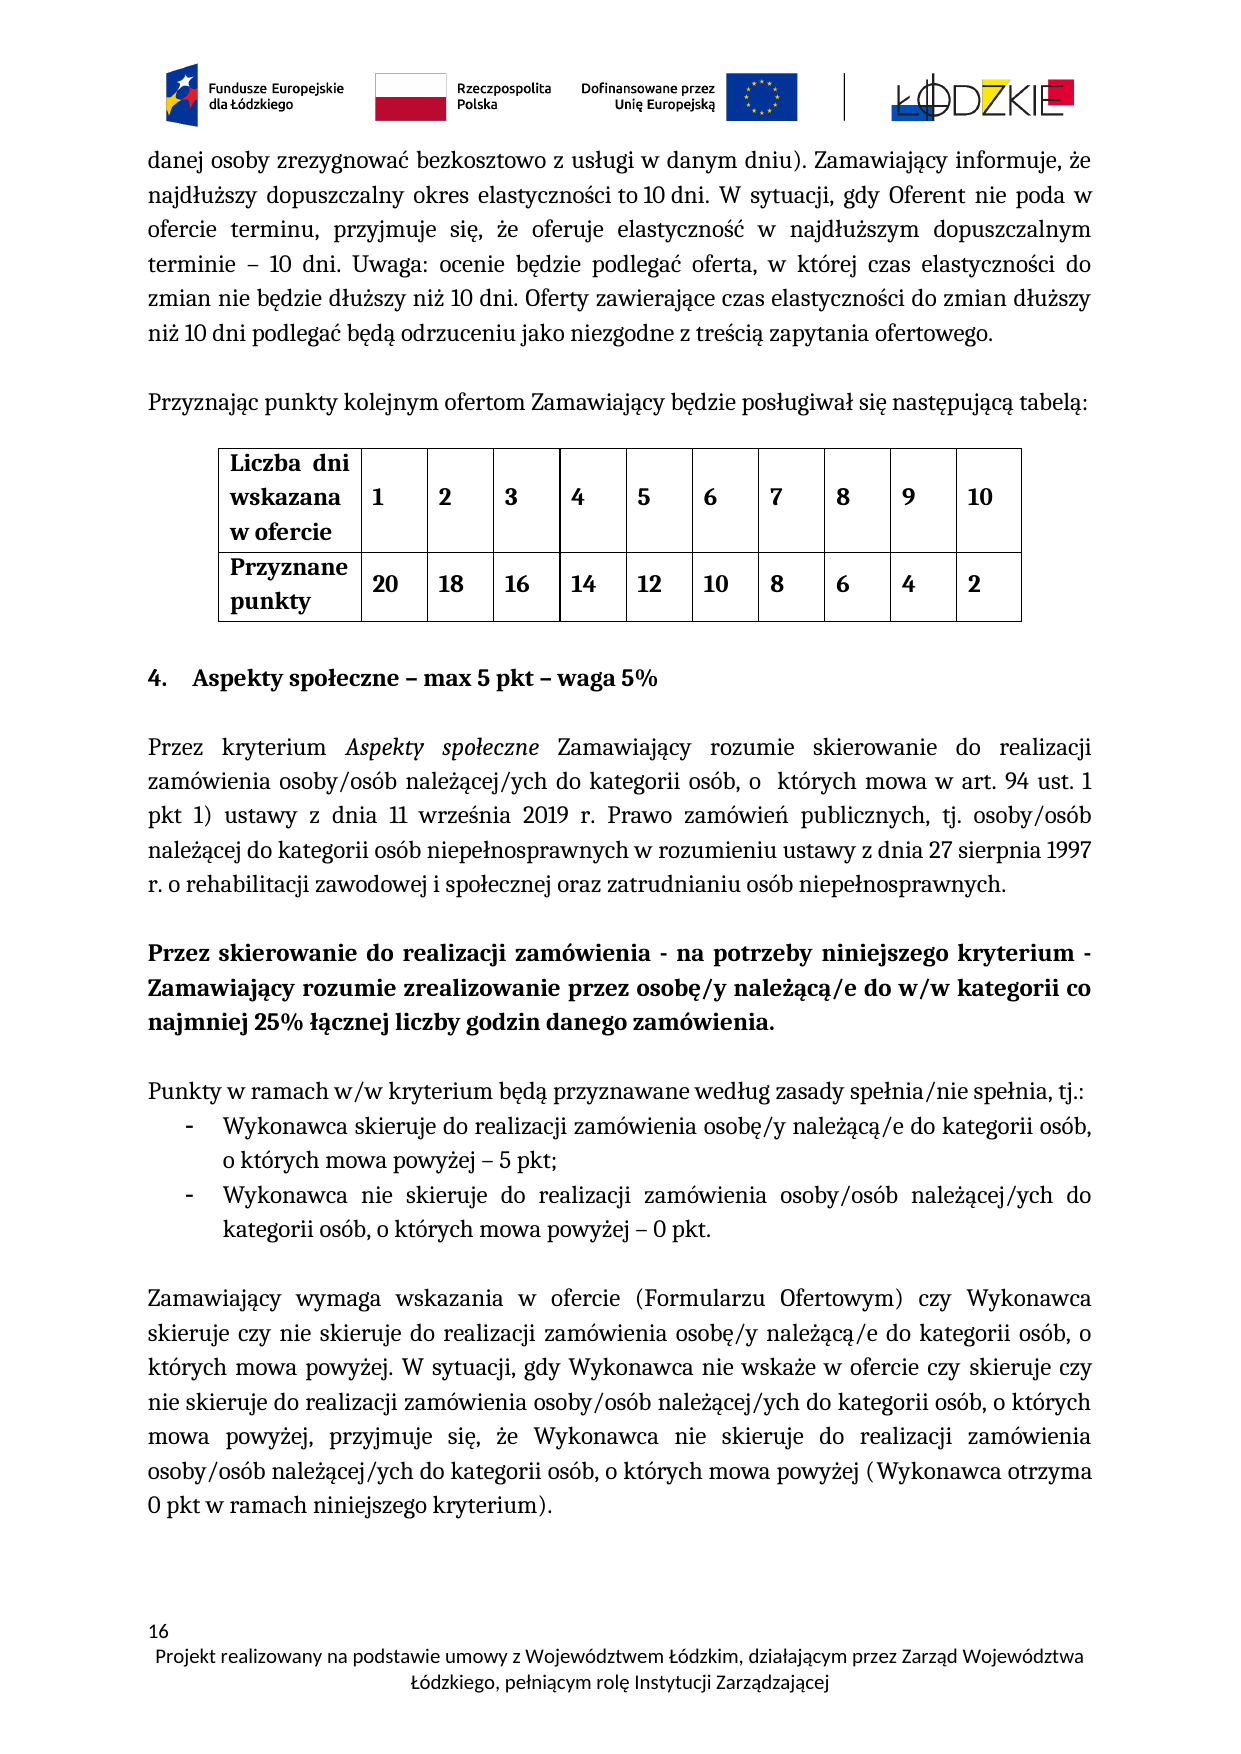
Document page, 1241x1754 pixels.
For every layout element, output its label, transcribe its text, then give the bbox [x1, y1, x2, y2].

table_header 4 [561, 449, 626, 552]
table_header 10 [957, 449, 1021, 552]
table_cell 12 [627, 553, 692, 621]
text Przyznając punkty kolejnym ofertom Zamawiający będzie posługiwał się następującą tabelą: [148, 388, 1093, 416]
table_cell 10 [693, 553, 758, 621]
table_header 7 [759, 449, 824, 552]
picture [147, 47, 1093, 143]
table_cell 6 [825, 553, 890, 621]
table_cell 2 [957, 553, 1021, 621]
text Punkty w ramach w/w kryterium będą przyznawane według zasady spełnia/nie spełnia, tj.: [148, 1077, 1093, 1106]
table_header 9 [891, 449, 956, 552]
text Zamawiający wymaga wskazania w ofercie (Formularzu Ofertowym) czy Wykonawca skieruje czy nie skieruje do realizacji zamówienia osobę/y należącą/e do kategorii osób, o których mowa powyżej. W sytuacji, gdy Wykonawca nie wskaże w ofercie czy skieruje czy nie skieruje do realizacji zamówienia osoby/osób należącej/ych do kategorii osób, o których mowa powyżej, przyjmuje się, że Wykonawca nie skieruje do realizacji zamówienia osoby/osób należącej/ych do kategorii osób, o których mowa powyżej (Wykonawca otrzyma 0 pkt w ramach niniejszego kryterium). [148, 1284, 1093, 1520]
table_cell Przyznane punkty [219, 553, 361, 621]
table_header 2 [428, 449, 493, 552]
table_header 6 [693, 449, 758, 552]
table_cell 16 [494, 553, 559, 621]
table_cell 8 [759, 553, 824, 621]
table_cell 14 [561, 553, 626, 621]
table_cell 18 [428, 553, 493, 621]
list Wykonawca skieruje do realizacji zamówienia osobę/y należącą/e do kategorii osób, o których mowa powyżej – 5 pkt; [185, 1112, 1093, 1175]
table_header Liczba dni wskazana w ofercie [219, 449, 361, 552]
list Wykonawca nie skieruje do realizacji zamówienia osoby/osób należącej/ych do kategorii osób, o których mowa powyżej – 0 pkt. [185, 1181, 1093, 1244]
list Aspekty społeczne – max 5 pkt – waga 5% [148, 663, 1093, 692]
table_cell 4 [891, 553, 956, 621]
table_header 5 [627, 449, 692, 552]
table_cell 20 [362, 553, 427, 621]
text Przez kryterium Aspekty społeczne Zamawiający rozumie skierowanie do realizacji zamówienia osoby/osób należącej/ych do kategorii osób, o których mowa w art. 94 ust. 1 pkt 1) ustawy z dnia 11 września 2019 r. Prawo zamówień publicznych, tj. osoby/osób należącej do kategorii osób niepełnosprawnych w rozumieniu ustawy z dnia 27 sierpnia 1997 r. o rehabilitacji zawodowej i społecznej oraz zatrudnianiu osób niepełnosprawnych. [148, 732, 1093, 899]
text Przez skierowanie do realizacji zamówienia - na potrzeby niniejszego kryterium - Zamawiający rozumie zrealizowanie przez osobę/y należącą/e do w/w kategorii co najmniej 25% łącznej liczby godzin danego zamówienia. [148, 939, 1093, 1037]
table_header 1 [362, 449, 427, 552]
table_header 8 [825, 449, 890, 552]
table_header 3 [494, 449, 559, 552]
